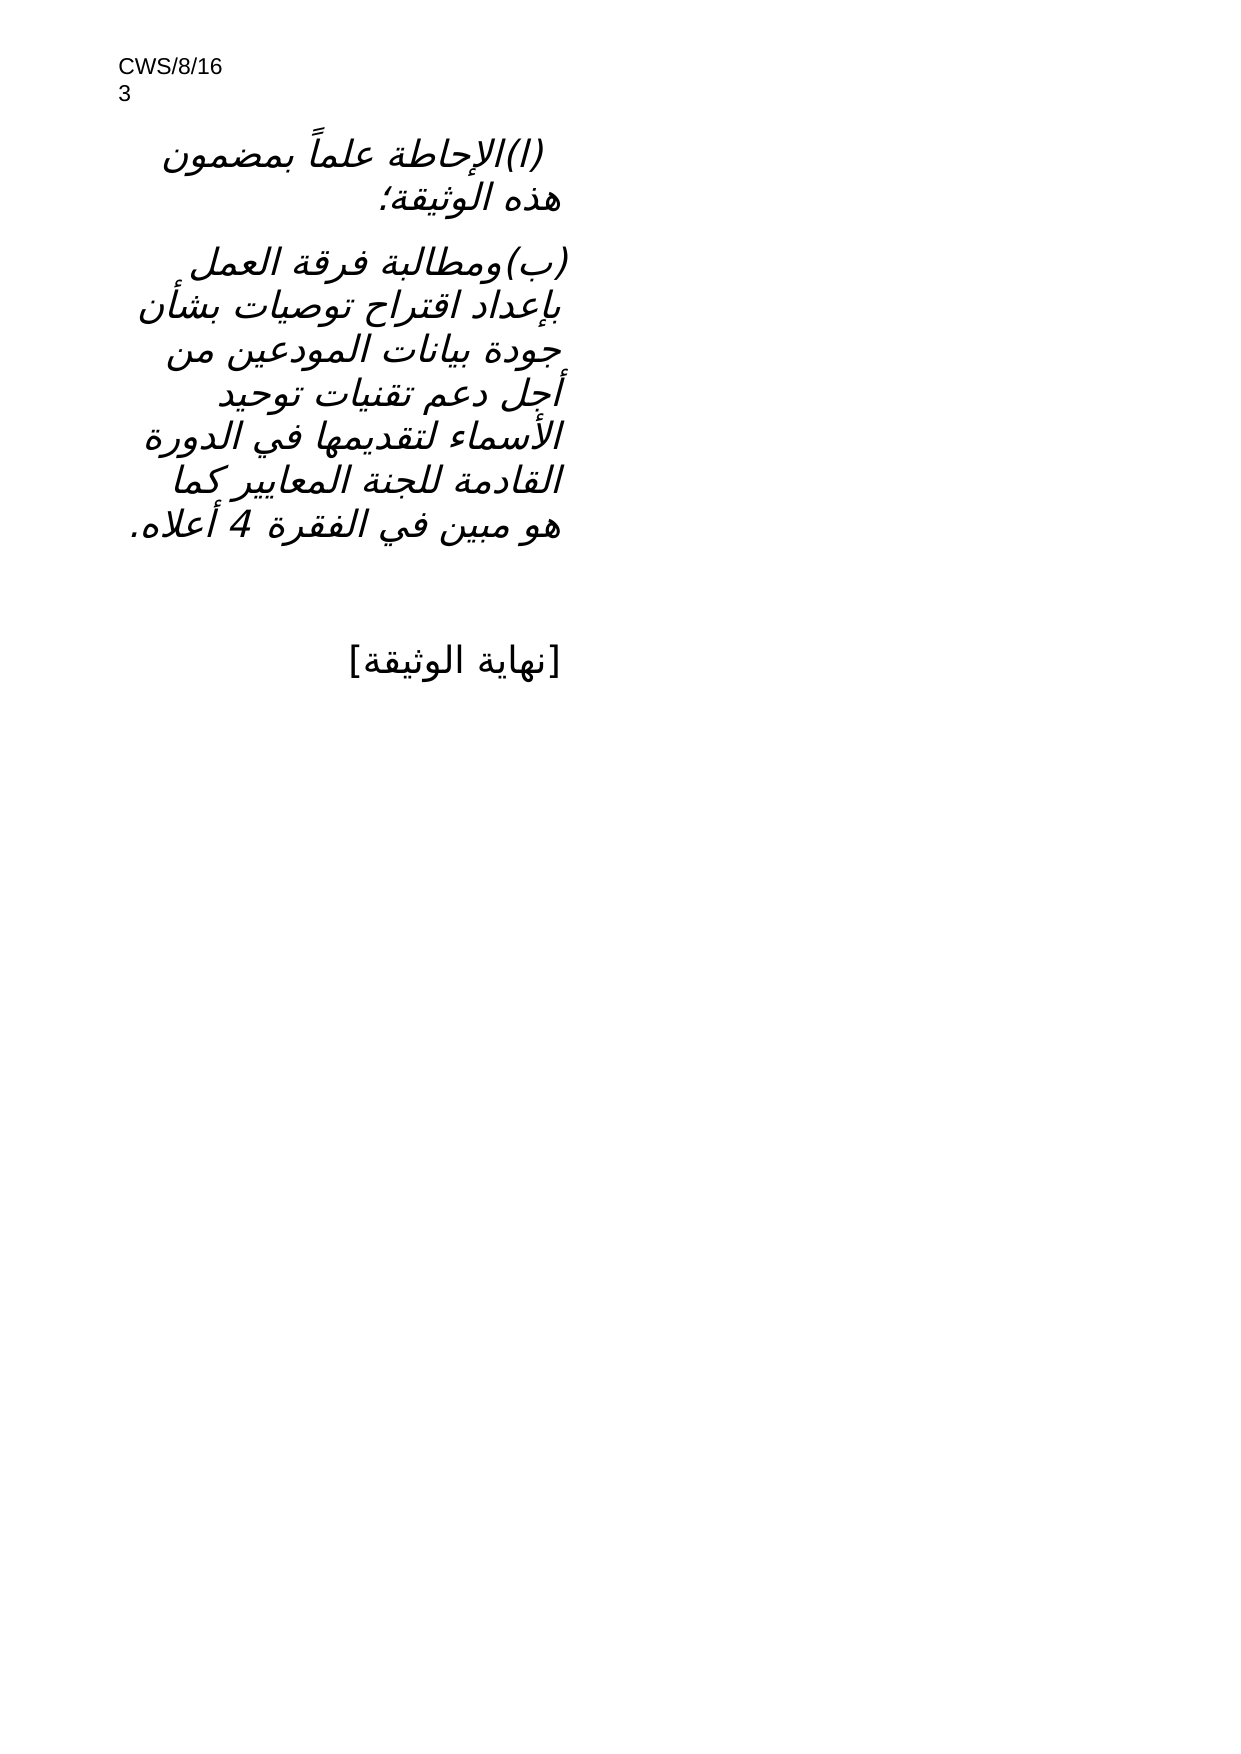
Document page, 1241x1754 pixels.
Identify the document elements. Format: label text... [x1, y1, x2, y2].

list ومطالبة فرقة العمل بإعداد اقتراح توصيات بشأن جودة بيانات المودعين من أجل دعم تقنيات توحيد الأسماء لتقديمها في الدورة القادمة للجنة المعايير كما هو مبين في الفقرة 4 أعلاه. [118, 240, 561, 546]
text [نهاية الوثيقة] [118, 638, 561, 682]
list الإحاطة علماً بمضمون هذه الوثيقة؛ [118, 132, 561, 219]
